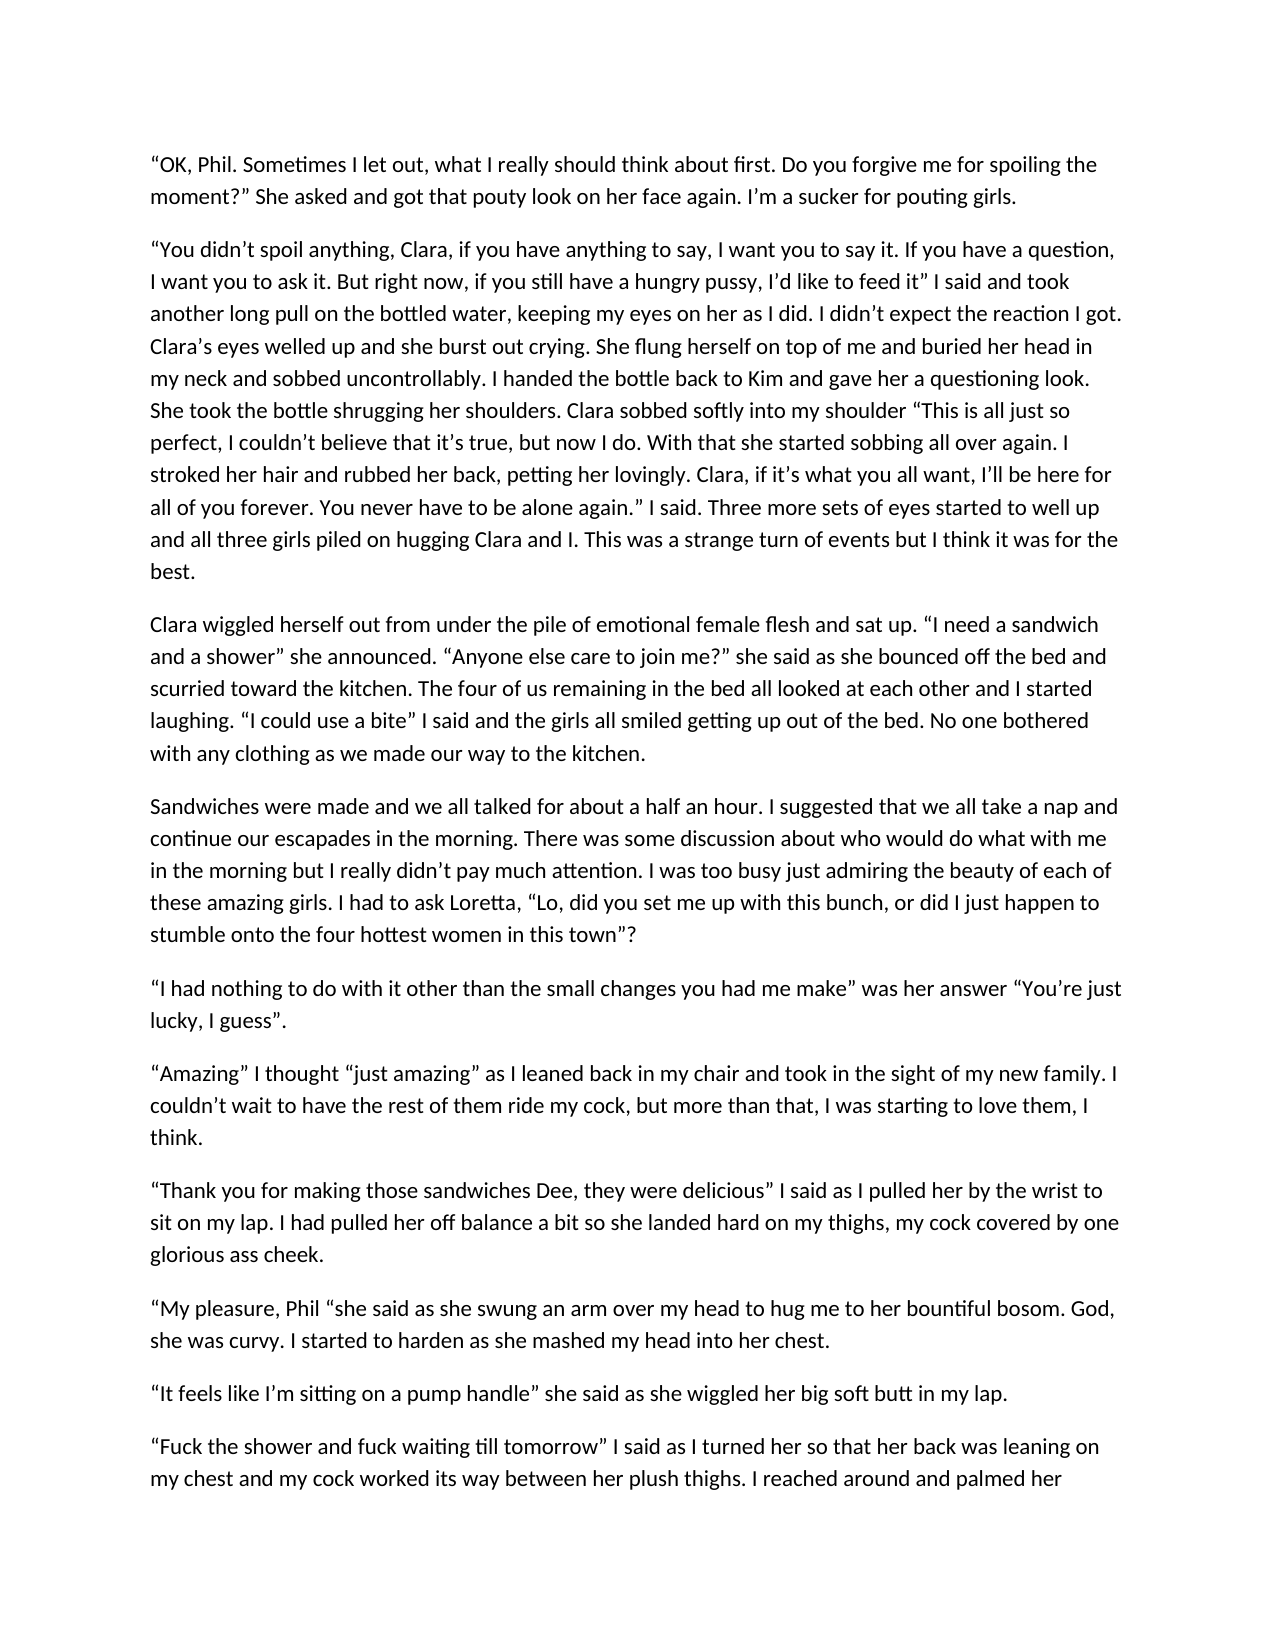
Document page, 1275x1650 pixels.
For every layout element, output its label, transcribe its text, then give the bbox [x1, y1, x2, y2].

text “OK, Phil. Sometimes I let out, what I really should think about first. Do you forgive me for spoiling the moment?” She asked and got that pouty look on her face again. I’m a sucker for pouting girls. [150, 150, 1125, 210]
text “My pleasure, Phil “she said as she swung an arm over my head to hug me to her bountiful bosom. God, she was curvy. I started to harden as she mashed my head into her chest. [150, 1294, 1125, 1354]
text Sandwiches were made and we all talked for about a half an hour. I suggested that we all take a nap and continue our escapades in the morning. There was some discussion about who would do what with me in the morning but I really didn’t pay much attention. I was too busy just admiring the beauty of each of these amazing girls. I had to ask Loretta, “Lo, did you set me up with this bunch, or did I just happen to stumble onto the four hottest women in this town”? [150, 792, 1125, 949]
text “You didn’t spoil anything, Clara, if you have anything to say, I want you to say it. If you have a question, I want you to ask it. But right now, if you still have a hungry pussy, I’d like to feed it” I said and took another long pull on the bottled water, keeping my eyes on her as I did. I didn’t expect the reaction I got. Clara’s eyes welled up and she burst out crying. She flung herself on top of me and buried her head in my neck and sobbed uncontrollably. I handed the bottle back to Kim and gave her a questioning look. She took the bottle shrugging her shoulders. Clara sobbed softly into my shoulder “This is all just so perfect, I couldn’t believe that it’s true, but now I do. With that she started sobbing all over again. I stroked her hair and rubbed her back, petting her lovingly. Clara, if it’s what you all want, I’ll be here for all of you forever. You never have to be alone again.” I said. Three more sets of eyes started to well up and all three girls piled on hugging Clara and I. This was a strange turn of events but I think it was for the best. [150, 235, 1125, 585]
text “I had nothing to do with it other than the small changes you had me make” was her answer “You’re just lucky, I guess”. [150, 974, 1125, 1034]
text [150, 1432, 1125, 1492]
text Clara wiggled herself out from under the pile of emotional female flesh and sat up. “I need a sandwich and a shower” she announced. “Anyone else care to join me?” she said as she bounced off the bed and scurried toward the kitchen. The four of us remaining in the bed all looked at each other and I started laughing. “I could use a bite” I said and the girls all smiled getting up out of the bed. No one bothered with any clothing as we made our way to the kitchen. [150, 610, 1125, 767]
text “Thank you for making those sandwiches Dee, they were delicious” I said as I pulled her by the wrist to sit on my lap. I had pulled her off balance a bit so she landed hard on my thighs, my cock covered by one glorious ass cheek. [150, 1176, 1125, 1269]
text “Amazing” I thought “just amazing” as I leaned back in my chair and took in the sight of my new family. I couldn’t wait to have the rest of them ride my cock, but more than that, I was starting to love them, I think. [150, 1059, 1125, 1151]
text “It feels like I’m sitting on a pump handle” she said as she wiggled her big soft butt in my lap. [150, 1379, 1125, 1407]
